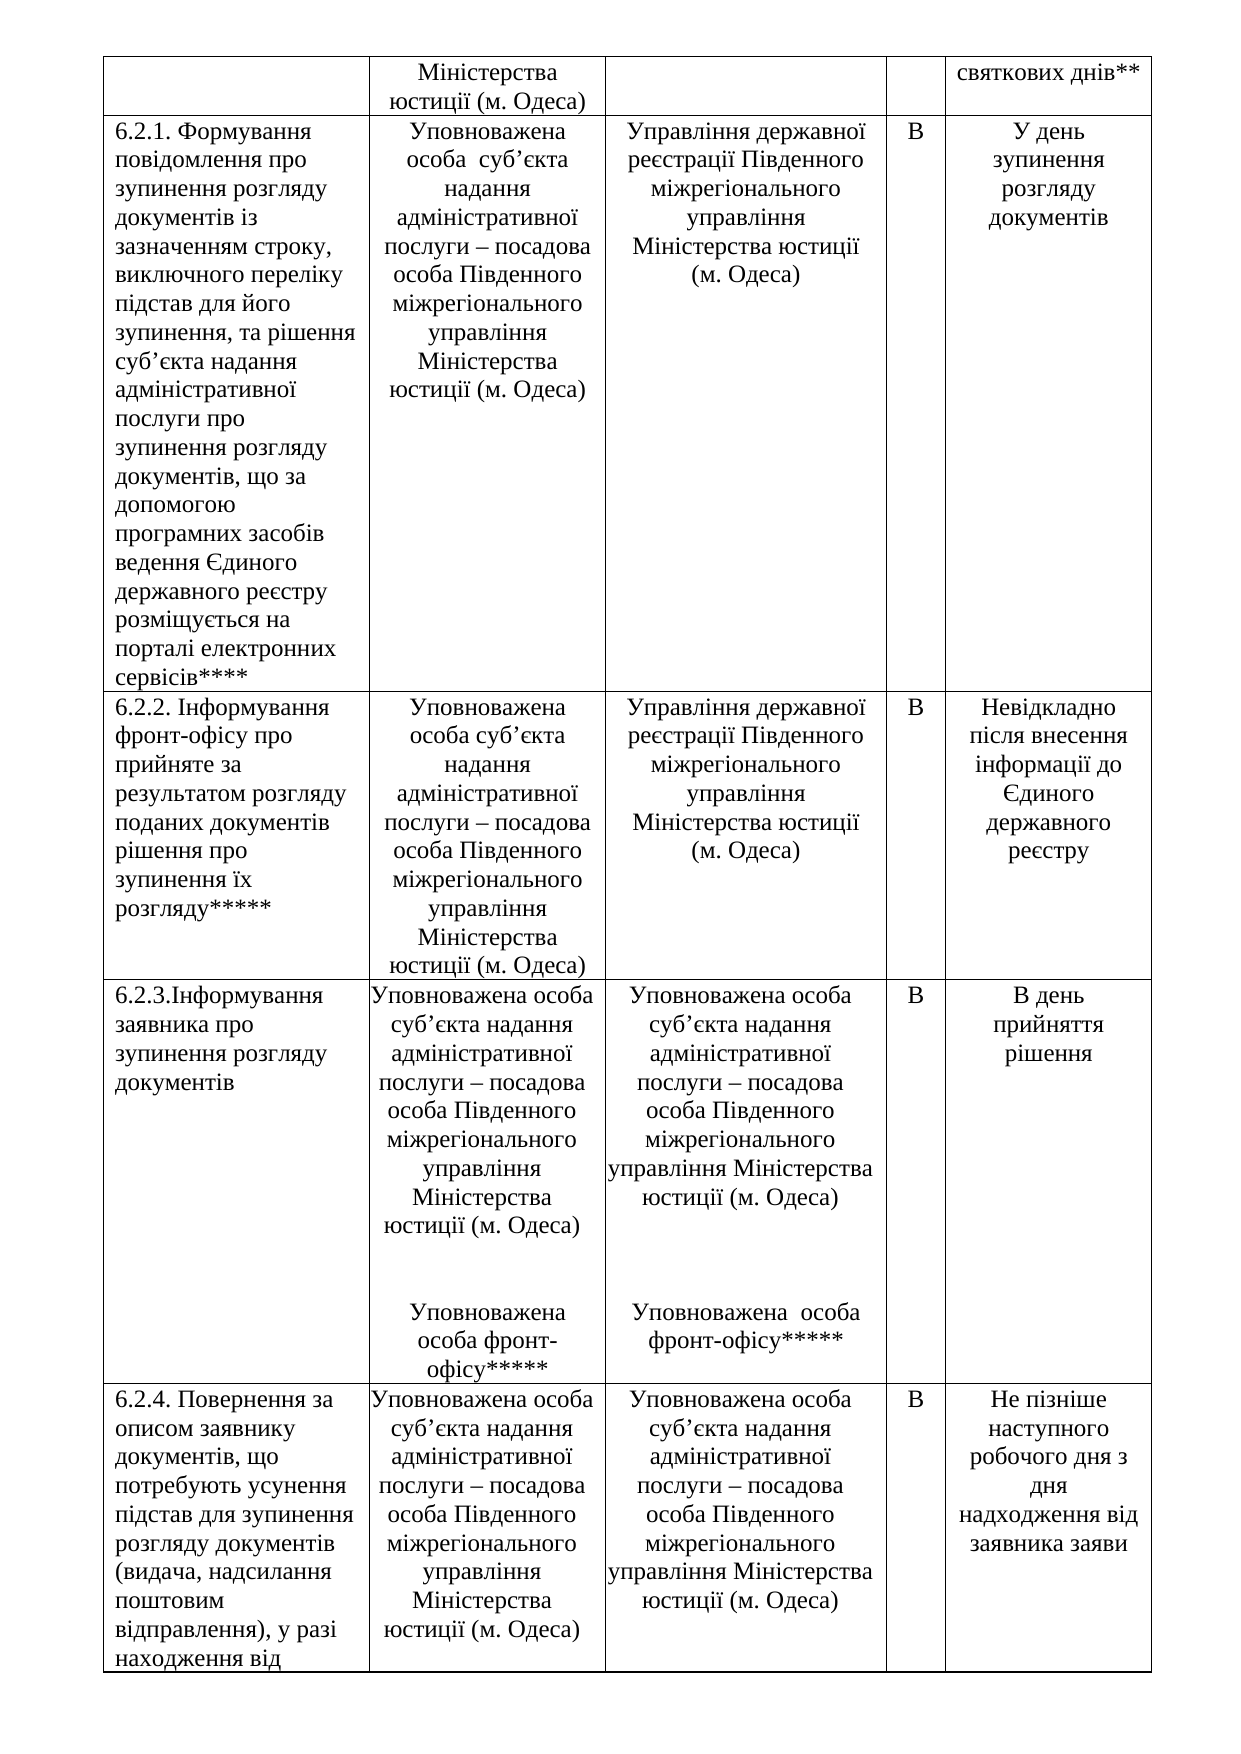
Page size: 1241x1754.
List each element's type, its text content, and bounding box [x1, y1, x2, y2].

table_cell В [887, 1384, 945, 1671]
table_cell Управління державної реєстрації Південного міжрегіонального управління Міністерства юстиції (м. Одеса) [606, 692, 886, 979]
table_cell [370, 1384, 605, 1671]
table_cell 6.2.1. Формування повідомлення про зупинення розгляду документів із зазначенням строку, виключного переліку підстав для його зупинення, та рішення суб’єкта надання адміністративної послуги про зупинення розгляду документів, що за допомогою програмних засобів ведення Єдиного державного реєстру розміщується на порталі електронних сервісів**** [104, 116, 369, 691]
table_cell В [887, 980, 945, 1383]
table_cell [370, 116, 605, 691]
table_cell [370, 57, 605, 115]
table_cell В день прийняття рішення [946, 980, 1151, 1383]
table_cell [606, 57, 886, 115]
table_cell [946, 57, 1151, 115]
table_cell В [887, 692, 945, 979]
table_cell 6.2.2. Інформування фронт-офісу про прийняте за результатом розгляду поданих документів рішення про зупинення їх розгляду***** [104, 692, 369, 979]
table_cell 6.2.3.Інформування заявника про зупинення розгляду документів [104, 980, 369, 1383]
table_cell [606, 1384, 886, 1671]
table_cell У день зупинення розгляду документів [946, 116, 1151, 691]
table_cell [104, 1384, 369, 1671]
table_cell В [887, 116, 945, 691]
table_cell Невідкладно після внесення інформації до Єдиного державного реєстру [946, 692, 1151, 979]
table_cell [946, 1384, 1151, 1671]
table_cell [606, 116, 886, 691]
table_cell Уповноважена особа суб’єкта надання адміністративної послуги – посадова особа Південного міжрегіонального управління Міністерства юстиції (м. Одеса) [370, 692, 605, 979]
table_cell В [887, 57, 945, 115]
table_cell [104, 57, 369, 115]
